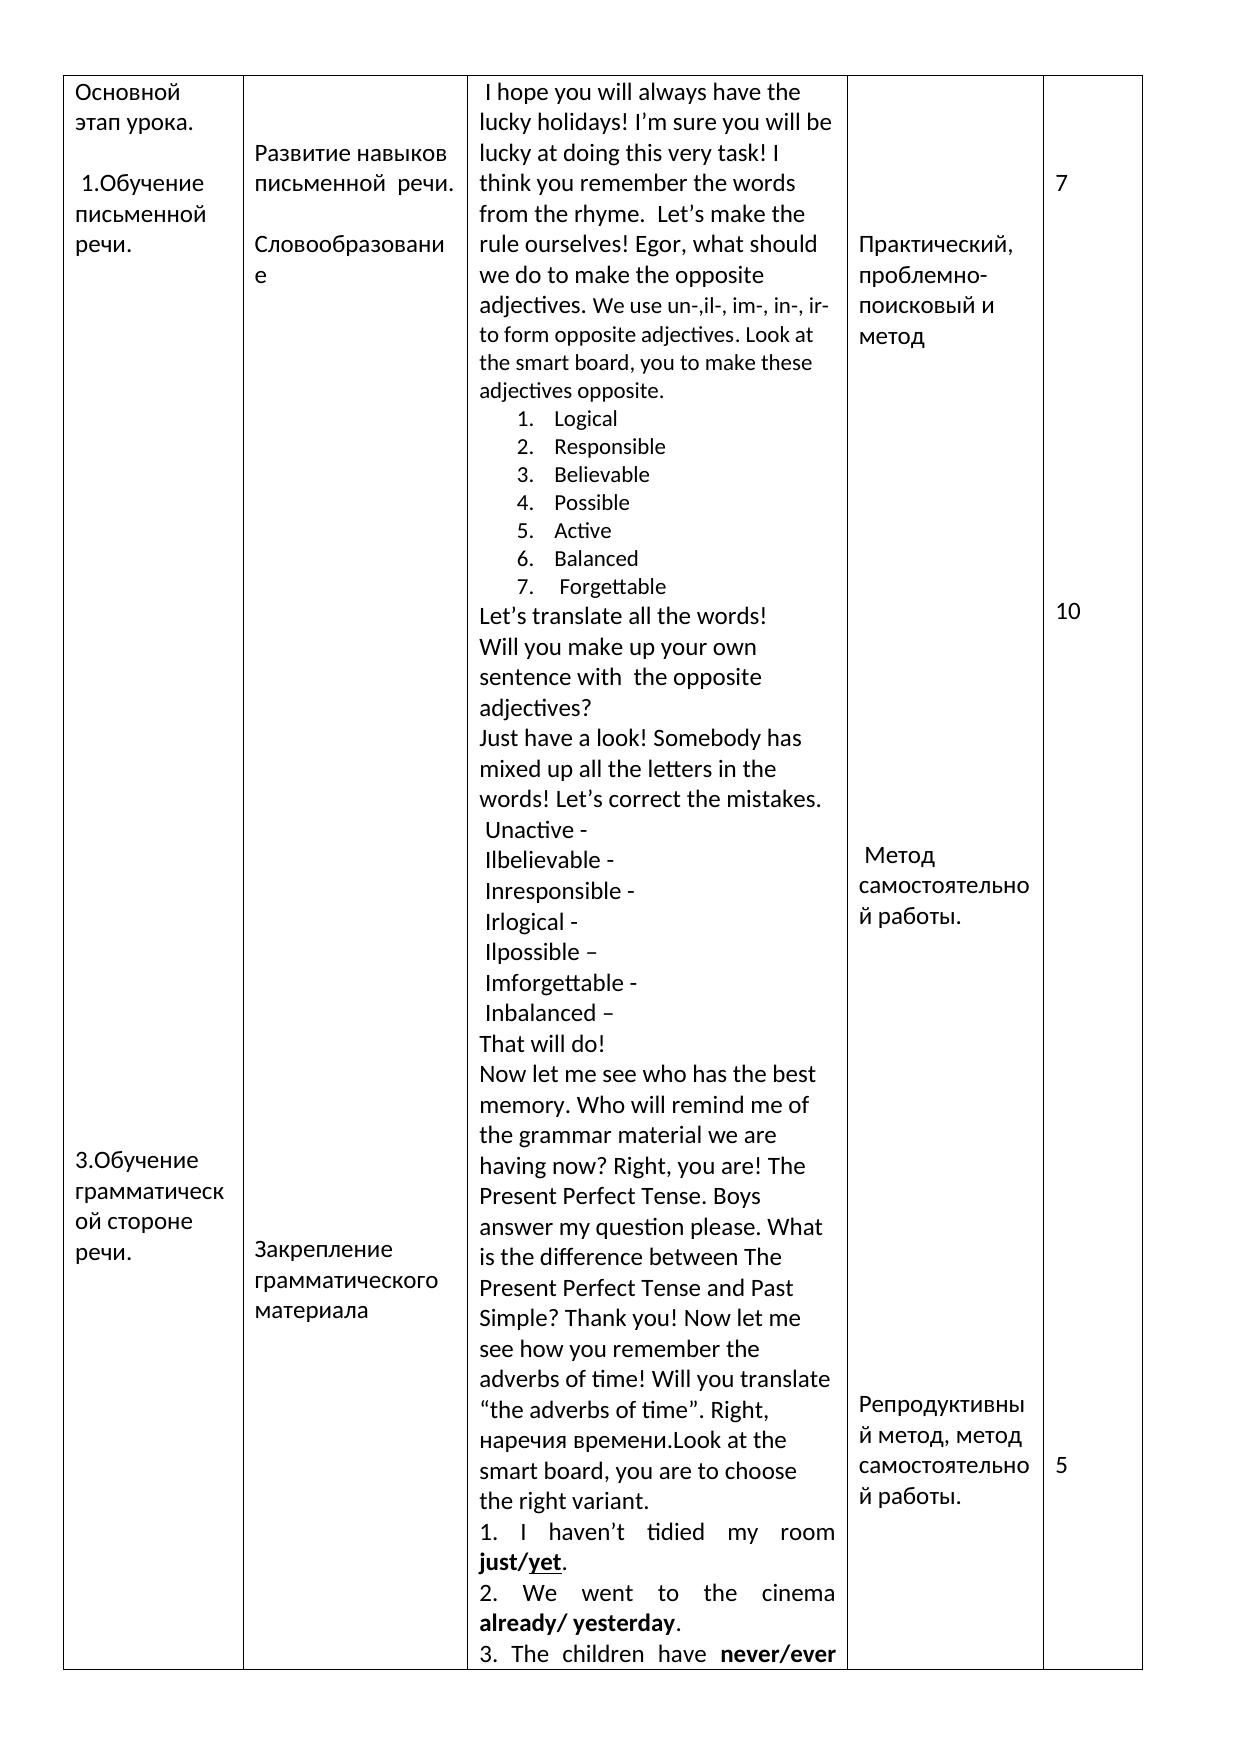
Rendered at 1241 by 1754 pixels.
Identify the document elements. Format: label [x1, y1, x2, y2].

table_cell [244, 76, 467, 1669]
table_cell [468, 76, 847, 1669]
table_cell [1044, 76, 1142, 1669]
table_cell [64, 76, 243, 1669]
table_cell [848, 76, 1043, 1669]
